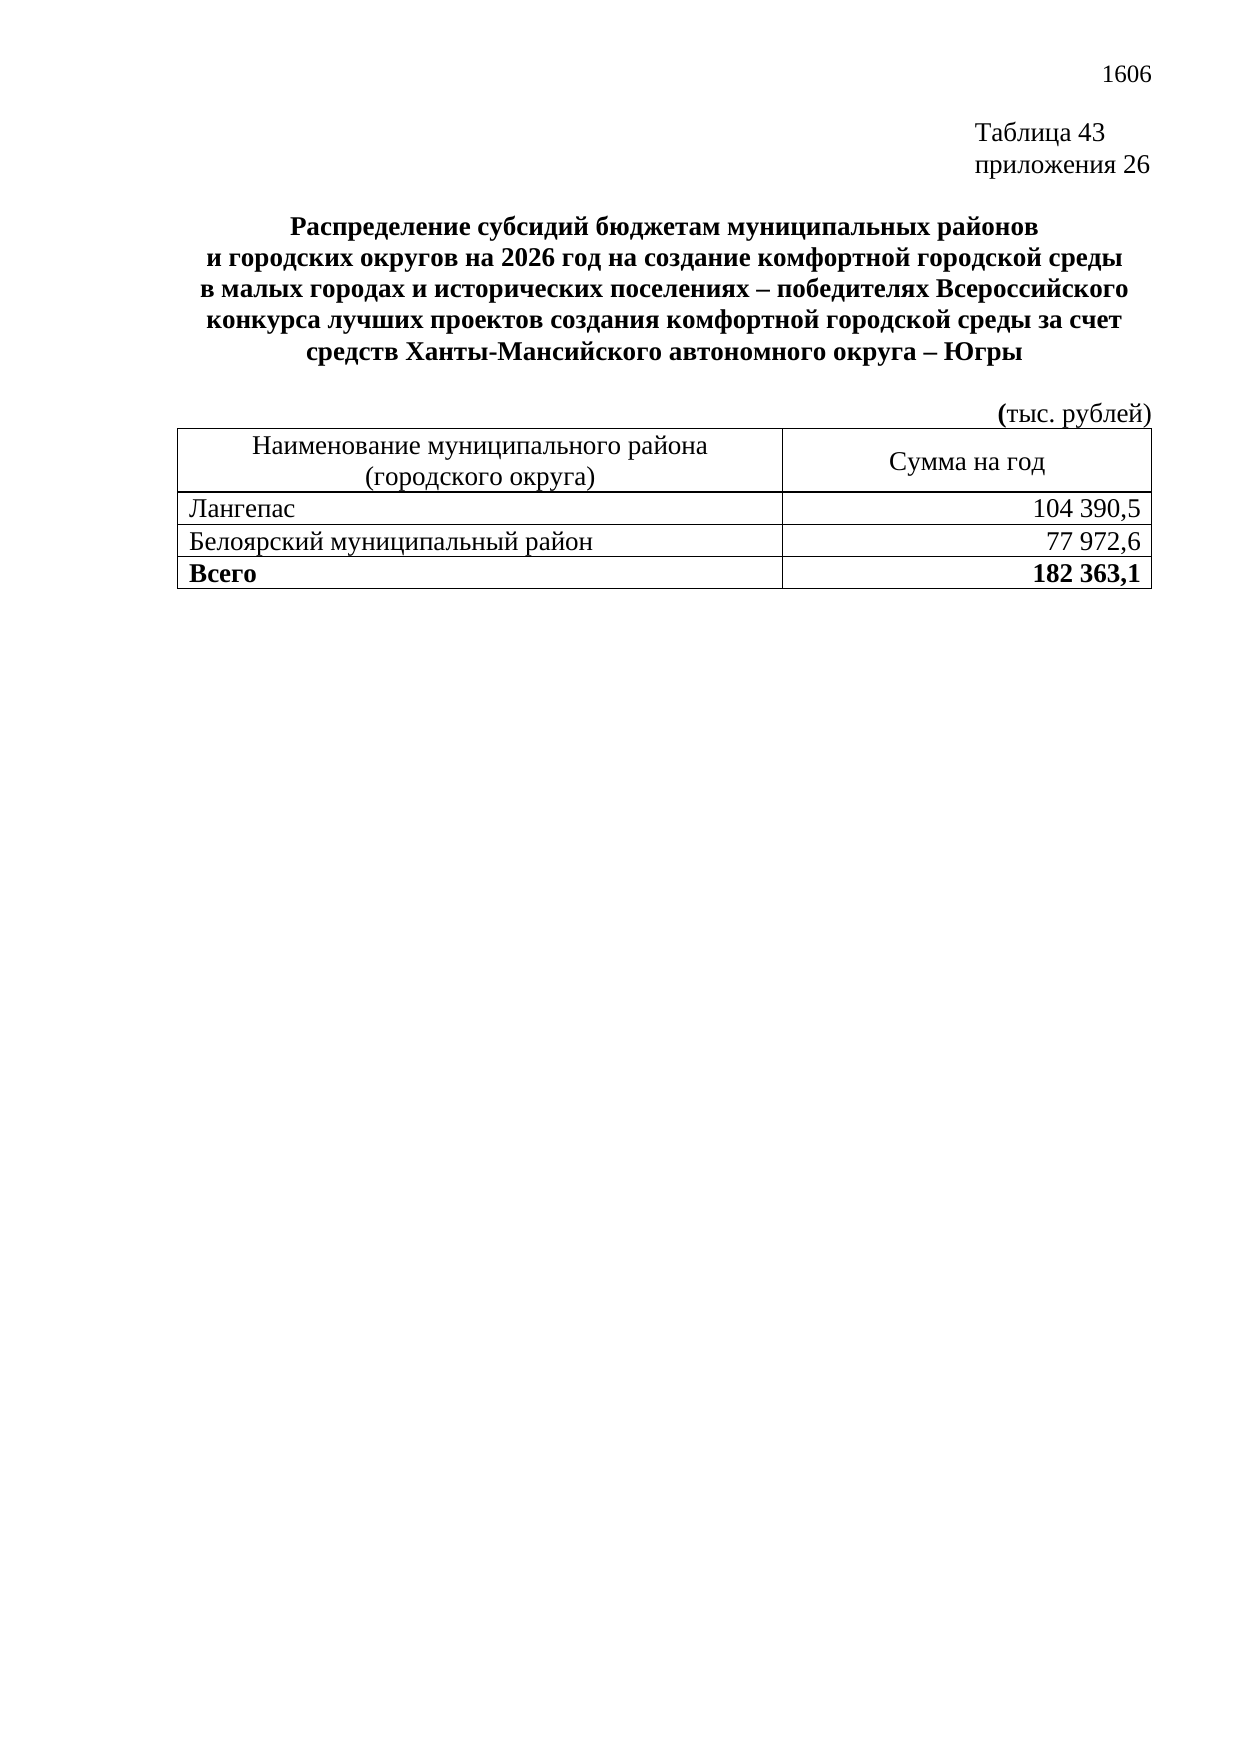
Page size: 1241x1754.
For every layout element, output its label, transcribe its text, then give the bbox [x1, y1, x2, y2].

table_header Наименование муниципального района (городского округа) [178, 429, 782, 491]
text (тыс. рублей) [177, 397, 1152, 428]
table_cell Всего [178, 557, 782, 588]
table_header Сумма на год [783, 429, 1151, 491]
text и городских округов на 2026 год на создание комфортной городской среды [177, 241, 1152, 272]
text Распределение субсидий бюджетам муниципальных районов [177, 210, 1152, 241]
text Таблица 43 [974, 117, 1152, 148]
table_cell Лангепас [178, 493, 782, 523]
text в малых городах и исторических поселениях – победителях Всероссийского конкурса лучших проектов создания комфортной городской среды за счет средств Ханты-Мансийского автономного округа – Югры [177, 272, 1152, 366]
text приложения 26 [974, 148, 1152, 179]
table_cell 77 972,6 [783, 525, 1151, 556]
table_cell 182 363,1 [783, 557, 1151, 588]
table_cell Белоярский муниципальный район [178, 525, 782, 556]
table_cell 104 390,5 [783, 493, 1151, 523]
